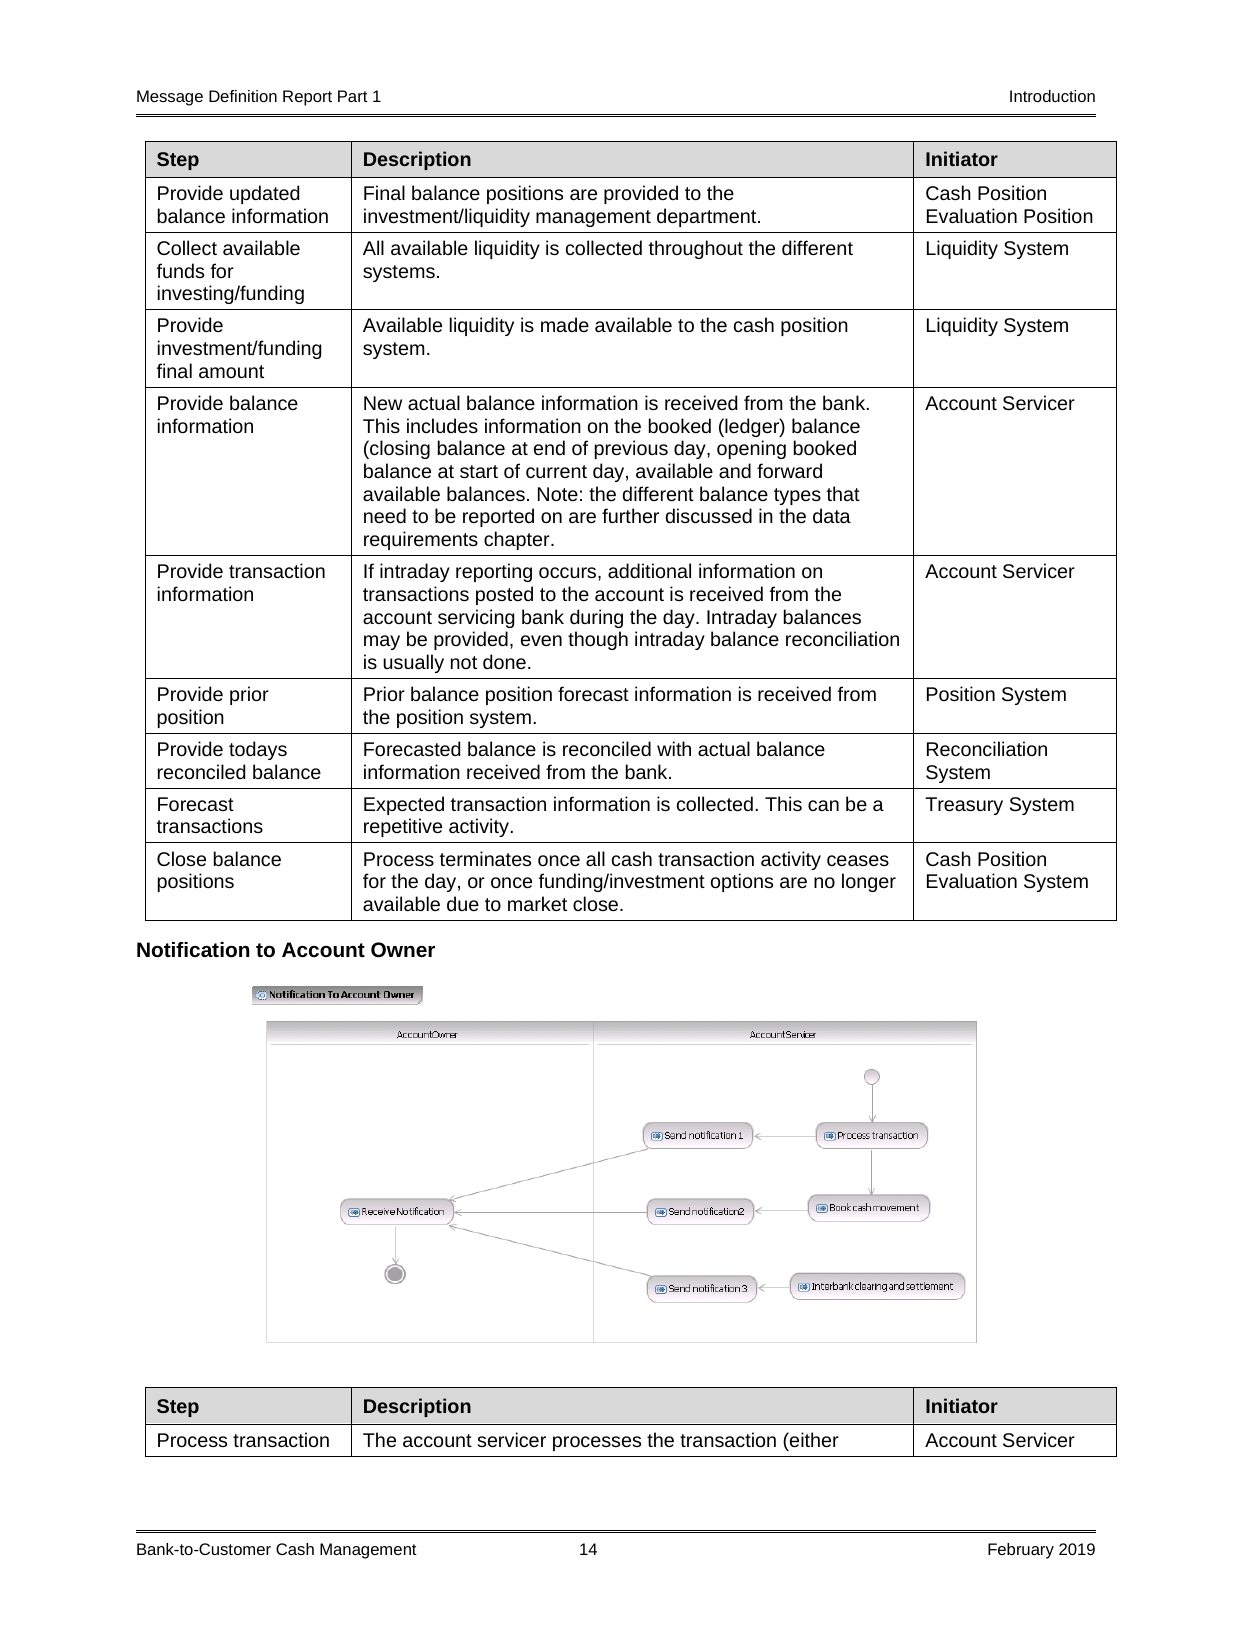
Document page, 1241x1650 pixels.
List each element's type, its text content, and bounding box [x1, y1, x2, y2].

table_cell Process transaction [146, 1425, 351, 1456]
table_header Initiator [914, 1388, 1116, 1423]
table_cell Cash Position Evaluation System [914, 843, 1116, 920]
table_cell Provide updated balance information [146, 178, 351, 232]
table_cell Collect available funds for investing/funding [146, 233, 351, 309]
table_cell Provide investment/funding final amount [146, 310, 351, 387]
table_header Initiator [914, 142, 1116, 177]
picture [252, 986, 987, 1350]
table_header Description [352, 1388, 913, 1423]
table_cell Prior balance position forecast information is received from the position system. [352, 679, 913, 733]
table_cell Position System [914, 679, 1116, 733]
table_cell Account Servicer [914, 388, 1116, 555]
table_cell Available liquidity is made available to the cash position system. [352, 310, 913, 387]
table_cell All available liquidity is collected throughout the different systems. [352, 233, 913, 309]
table_cell If intraday reporting occurs, additional information on transactions posted to the account is received from the account servicing bank during the day. Intraday balances may be provided, even though intraday balance reconciliation is usually not done. [352, 556, 913, 678]
table_cell Expected transaction information is collected. This can be a repetitive activity. [352, 789, 913, 842]
table_cell Treasury System [914, 789, 1116, 842]
table_cell Provide balance information [146, 388, 351, 555]
table_cell Cash Position Evaluation Position [914, 178, 1116, 232]
table_cell Forecasted balance is reconciled with actual balance information received from the bank. [352, 734, 913, 787]
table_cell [352, 1425, 913, 1456]
table_cell Final balance positions are provided to the investment/liquidity management department. [352, 178, 913, 232]
table_cell Provide prior position [146, 679, 351, 733]
table_cell Close balance positions [146, 843, 351, 920]
table_cell Account Servicer [914, 1425, 1116, 1456]
table_cell Process terminates once all cash transaction activity ceases for the day, or once funding/investment options are no longer available due to market close. [352, 843, 913, 920]
table_cell Provide todays reconciled balance [146, 734, 351, 787]
table_header Step [146, 1388, 351, 1423]
table_cell New actual balance information is received from the bank. This includes information on the booked (ledger) balance (closing balance at end of previous day, opening booked balance at start of current day, available and forward available balances. Note: the different balance types that need to be reported on are further discussed in the data requirements chapter. [352, 388, 913, 555]
text Notification to Account Owner [136, 937, 1104, 961]
table_cell Forecast transactions [146, 789, 351, 842]
table_cell Account Servicer [914, 556, 1116, 678]
table_cell Liquidity System [914, 310, 1116, 387]
table_cell Liquidity System [914, 233, 1116, 309]
table_header Step [146, 142, 351, 177]
table_cell Reconciliation System [914, 734, 1116, 787]
table_cell Provide transaction information [146, 556, 351, 678]
table_header Description [352, 142, 913, 177]
